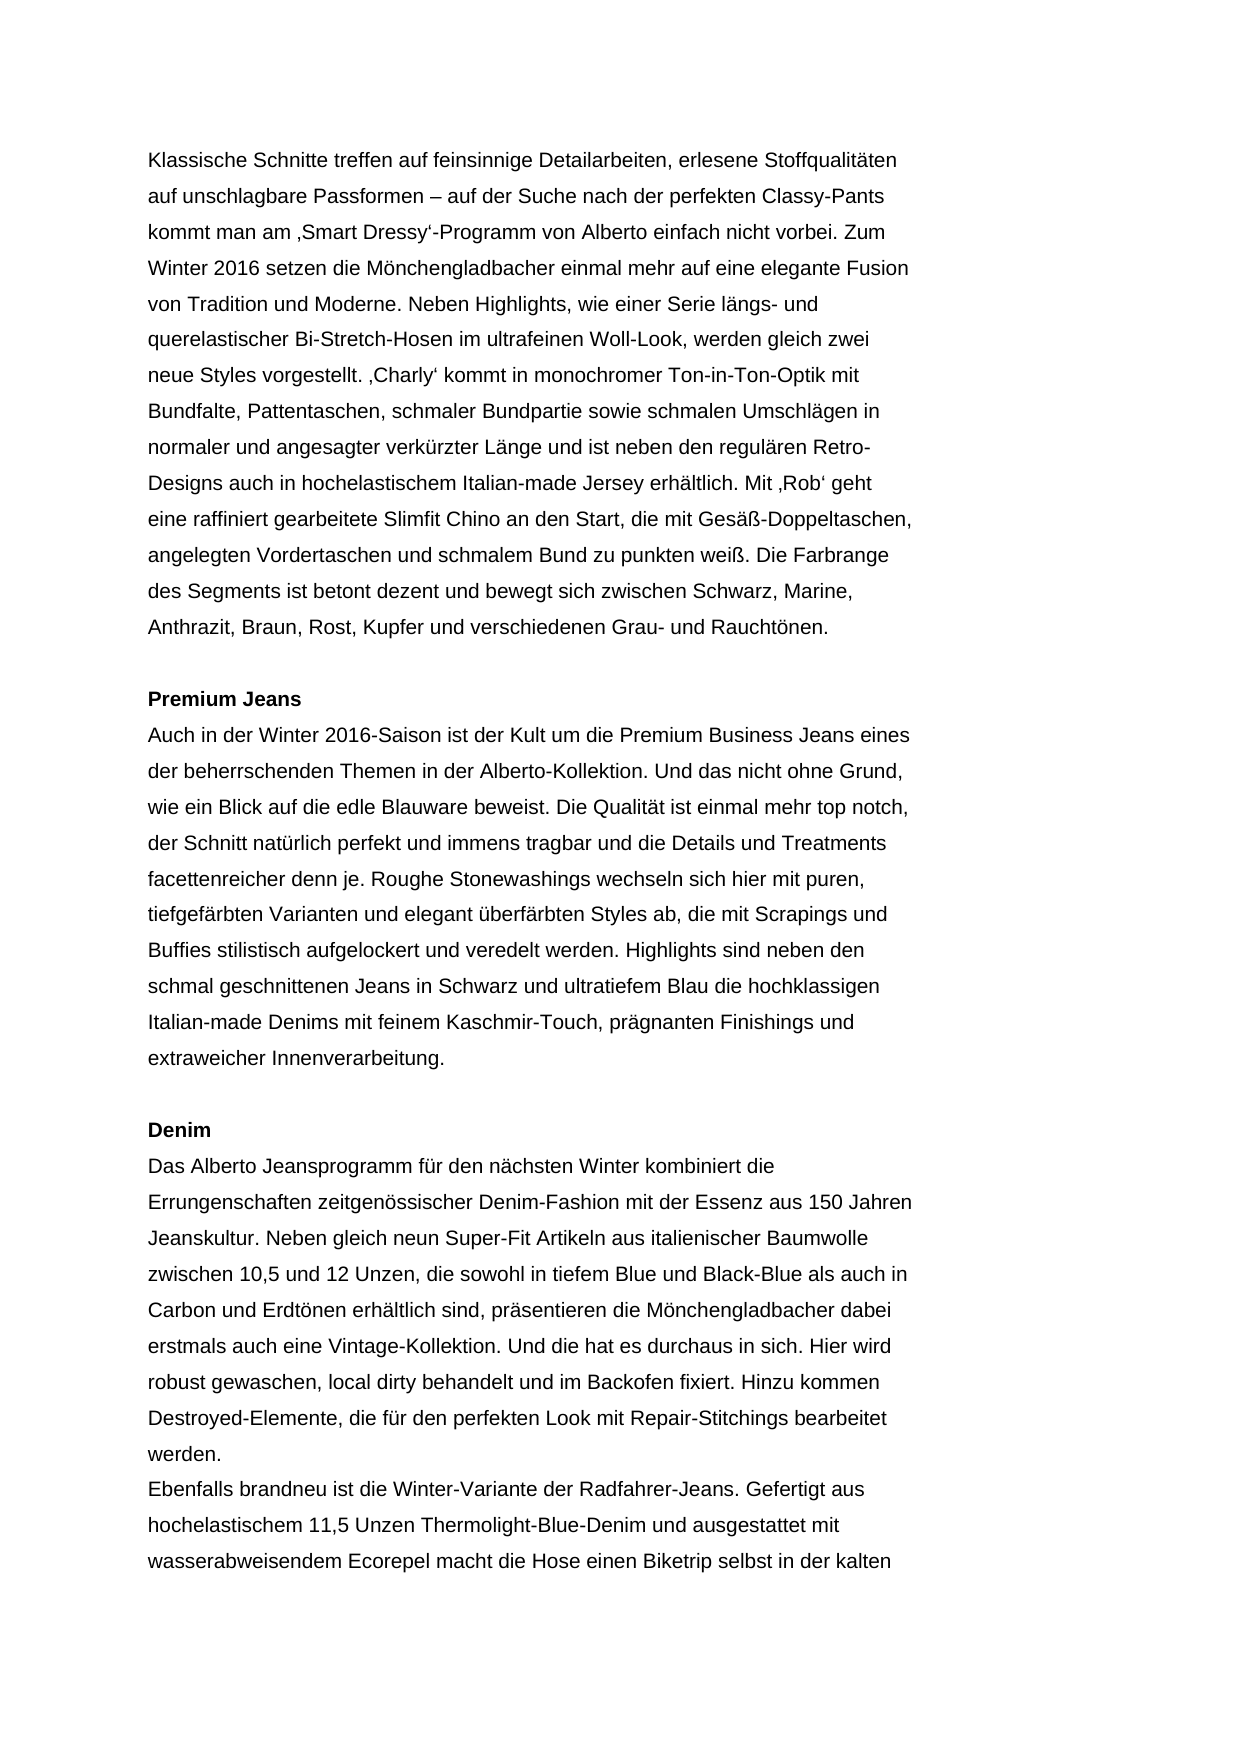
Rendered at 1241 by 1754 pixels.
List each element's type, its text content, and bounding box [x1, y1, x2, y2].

text Klassische Schnitte treffen auf feinsinnige Detailarbeiten, erlesene Stoffqualitäten auf unschlagbare Passformen – auf der Suche nach der perfekten Classy-Pants kommt man am ‚Smart Dressy‘-Programm von Alberto einfach nicht vorbei. Zum Winter 2016 setzen die Mönchengladbacher einmal mehr auf eine elegante Fusion von Tradition und Moderne. Neben Highlights, wie einer Serie längs- und querelastischer Bi-Stretch-Hosen im ultrafeinen Woll-Look, werden gleich zwei neue Styles vorgestellt. ‚Charly‘ kommt in monochromer Ton-in-Ton-Optik mit Bundfalte, Pattentaschen, schmaler Bundpartie sowie schmalen Umschlägen in normaler und angesagter verkürzter Länge und ist neben den regulären Retro-Designs auch in hochelastischem Italian-made Jersey erhältlich. Mit ‚Rob‘ geht eine raffiniert gearbeitete Slimfit Chino an den Start, die mit Gesäß-Doppeltaschen, angelegten Vordertaschen und schmalem Bund zu punkten weiß. Die Farbrange des Segments ist betont dezent und bewegt sich zwischen Schwarz, Marine, Anthrazit, Braun, Rost, Kupfer und verschiedenen Grau- und Rauchtönen. [148, 148, 916, 639]
text Das Alberto Jeansprogramm für den nächsten Winter kombiniert die Errungenschaften zeitgenössischer Denim-Fashion mit der Essenz aus 150 Jahren Jeanskultur. Neben gleich neun Super-Fit Artikeln aus italienischer Baumwolle zwischen 10,5 und 12 Unzen, die sowohl in tiefem Blue und Black-Blue als auch in Carbon und Erdtönen erhältlich sind, präsentieren die Mönchengladbacher dabei erstmals auch eine Vintage-Kollektion. Und die hat es durchaus in sich. Hier wird robust gewaschen, local dirty behandelt und im Backofen fixiert. Hinzu kommen Destroyed-Elemente, die für den perfekten Look mit Repair-Stitchings bearbeitet werden. [148, 1154, 916, 1465]
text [148, 1477, 916, 1573]
text Premium Jeans [148, 687, 916, 711]
text Auch in der Winter 2016-Saison ist der Kult um die Premium Business Jeans eines der beherrschenden Themen in der Alberto-Kollektion. Und das nicht ohne Grund, wie ein Blick auf die edle Blauware beweist. Die Qualität ist einmal mehr top notch, der Schnitt natürlich perfekt und immens tragbar und die Details und Treatments facettenreicher denn je. Roughe Stonewashings wechseln sich hier mit puren, tiefgefärbten Varianten und elegant überfärbten Styles ab, die mit Scrapings und Buffies stilistisch aufgelockert und veredelt werden. Highlights sind neben den schmal geschnittenen Jeans in Schwarz und ultratiefem Blau die hochklassigen Italian-made Denims mit feinem Kaschmir-Touch, prägnanten Finishings und extraweicher Innenverarbeitung. [148, 723, 916, 1070]
text Denim [148, 1118, 916, 1142]
